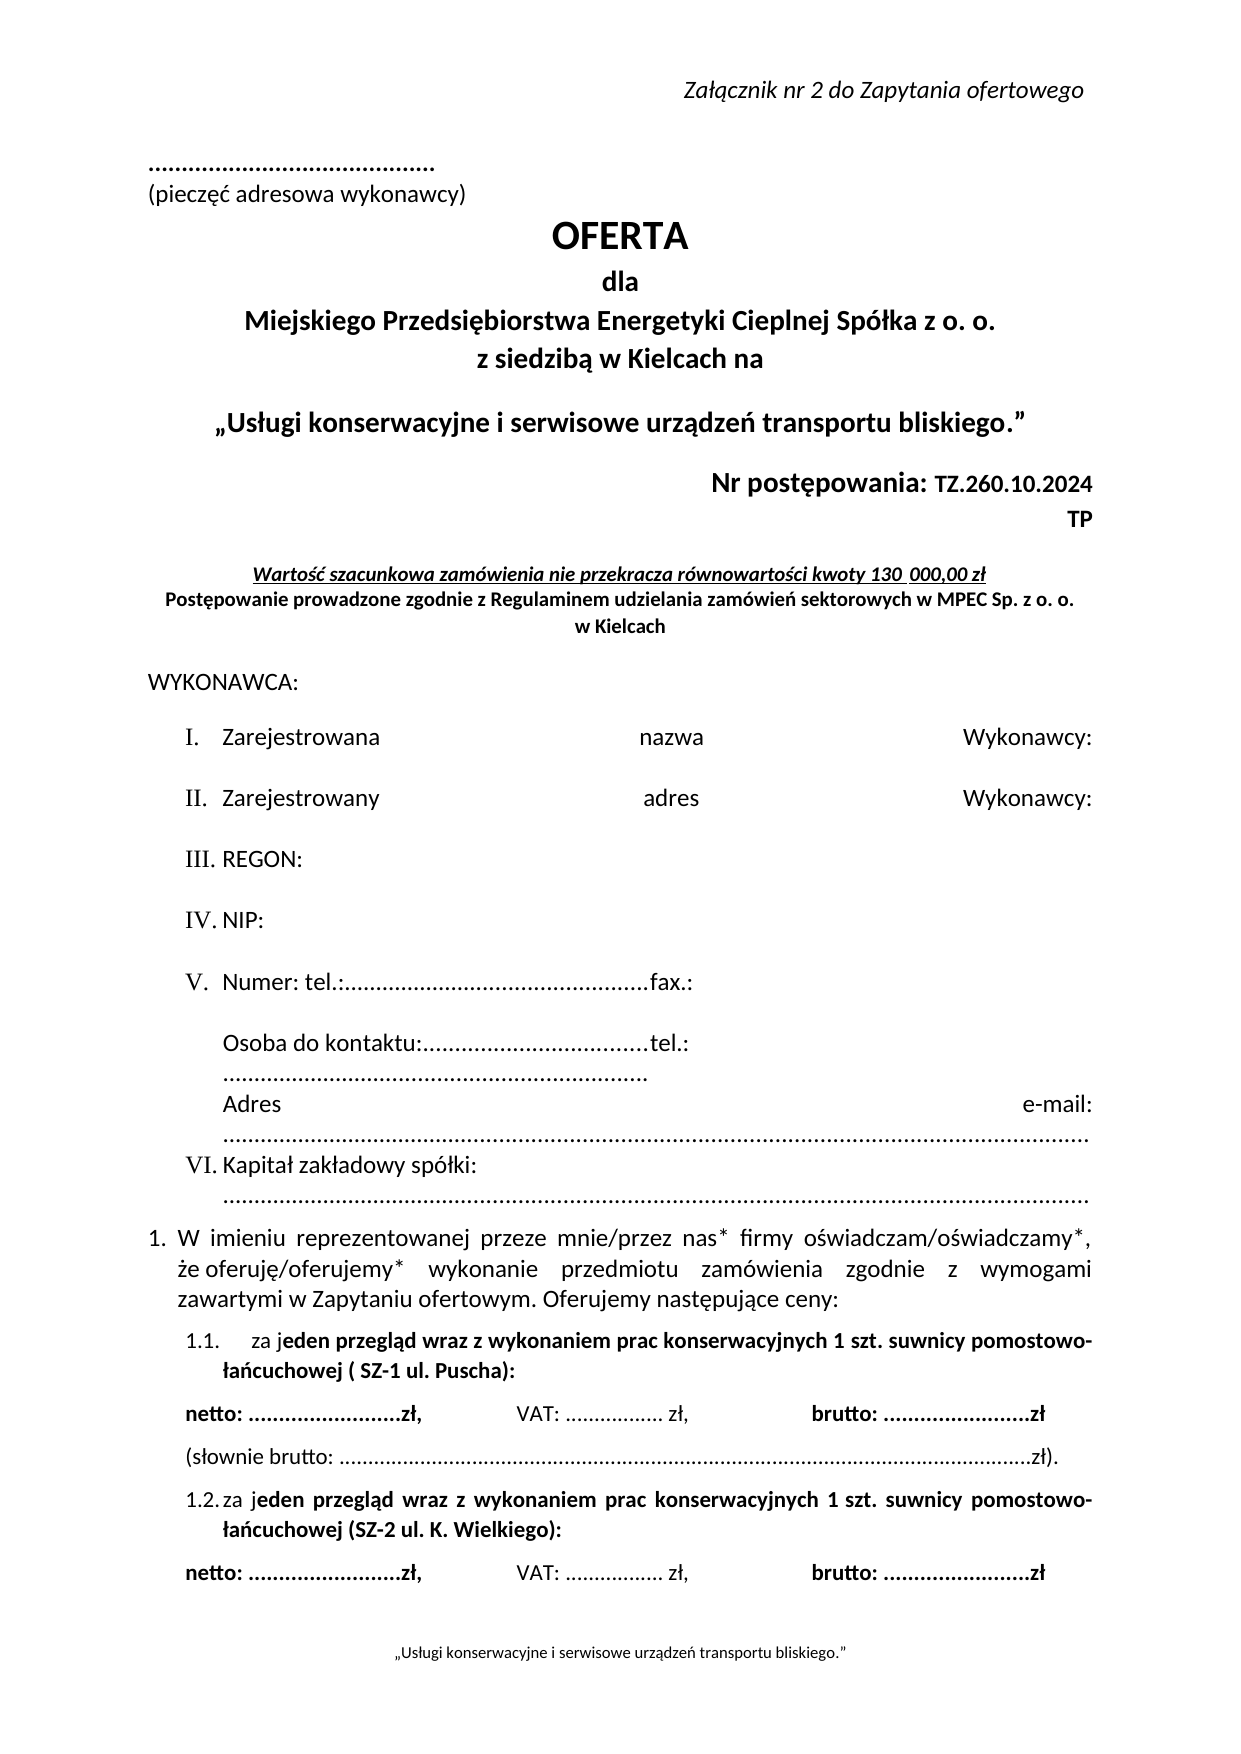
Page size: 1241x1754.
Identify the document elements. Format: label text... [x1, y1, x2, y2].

text Osoba do kontaktu: tel.: [223, 1027, 1093, 1088]
text Adres e-mail: [223, 1088, 1093, 1149]
text WYKONAWCA: [148, 666, 1093, 697]
list za jeden przegląd wraz z wykonaniem prac konserwacyjnych 1 szt. suwnicy pomostowo-łańcuchowej ( SZ-1 ul. Puscha): [185, 1326, 1093, 1385]
text Wartość szacunkowa zamówienia nie przekracza równowartości kwoty 130 000,00 zł [148, 561, 1093, 586]
list REGON: [185, 844, 1093, 905]
text „Usługi konserwacyjne i serwisowe urządzeń transportu bliskiego.” [148, 404, 1093, 439]
text (pieczęć adresowa wykonawcy) [148, 178, 1093, 209]
text OFERTA [148, 209, 1093, 259]
text z siedzibą w Kielcach na [148, 340, 1093, 376]
list Zarejestrowany adres Wykonawcy: [185, 783, 1093, 844]
list netto: .........................zł, VAT: ................. zł, brutto: ........................zł [185, 1558, 1093, 1586]
list W imieniu reprezentowanej przeze mnie/przez nas* firmy oświadczam/oświadczamy*, że oferuję/oferujemy* wykonanie przedmiotu zamówienia zgodnie z wymogami zawartymi w Zapytaniu ofertowym. Oferujemy następujące ceny: [148, 1222, 1093, 1314]
list NIP: [185, 905, 1093, 966]
text Miejskiego Przedsiębiorstwa Energetyki Cieplnej Spółka z o. o. [148, 302, 1093, 338]
list za jeden przegląd wraz z wykonaniem prac konserwacyjnych 1 szt. suwnicy pomostowo-łańcuchowej (SZ-2 ul. K. Wielkiego): [185, 1485, 1093, 1543]
text Nr postępowania: TZ.260.10.2024 [148, 464, 1093, 500]
text Postępowanie prowadzone zgodnie z Regulaminem udzielania zamówień sektorowych w MPEC Sp. z o. o. w Kielcach [148, 586, 1093, 639]
list netto: .........................zł, VAT: ................. zł, brutto: ........................zł [185, 1399, 1093, 1427]
text TP [148, 503, 1093, 533]
list Numer: tel.: fax.: [185, 966, 1093, 1027]
text dla [148, 263, 1093, 299]
text ........................................... [148, 148, 1093, 178]
list (słownie brutto: ........................................................................................................................zł). [185, 1442, 1093, 1470]
list Zarejestrowana nazwa Wykonawcy: [185, 722, 1093, 783]
list Kapitał zakładowy spółki: [185, 1149, 1093, 1210]
